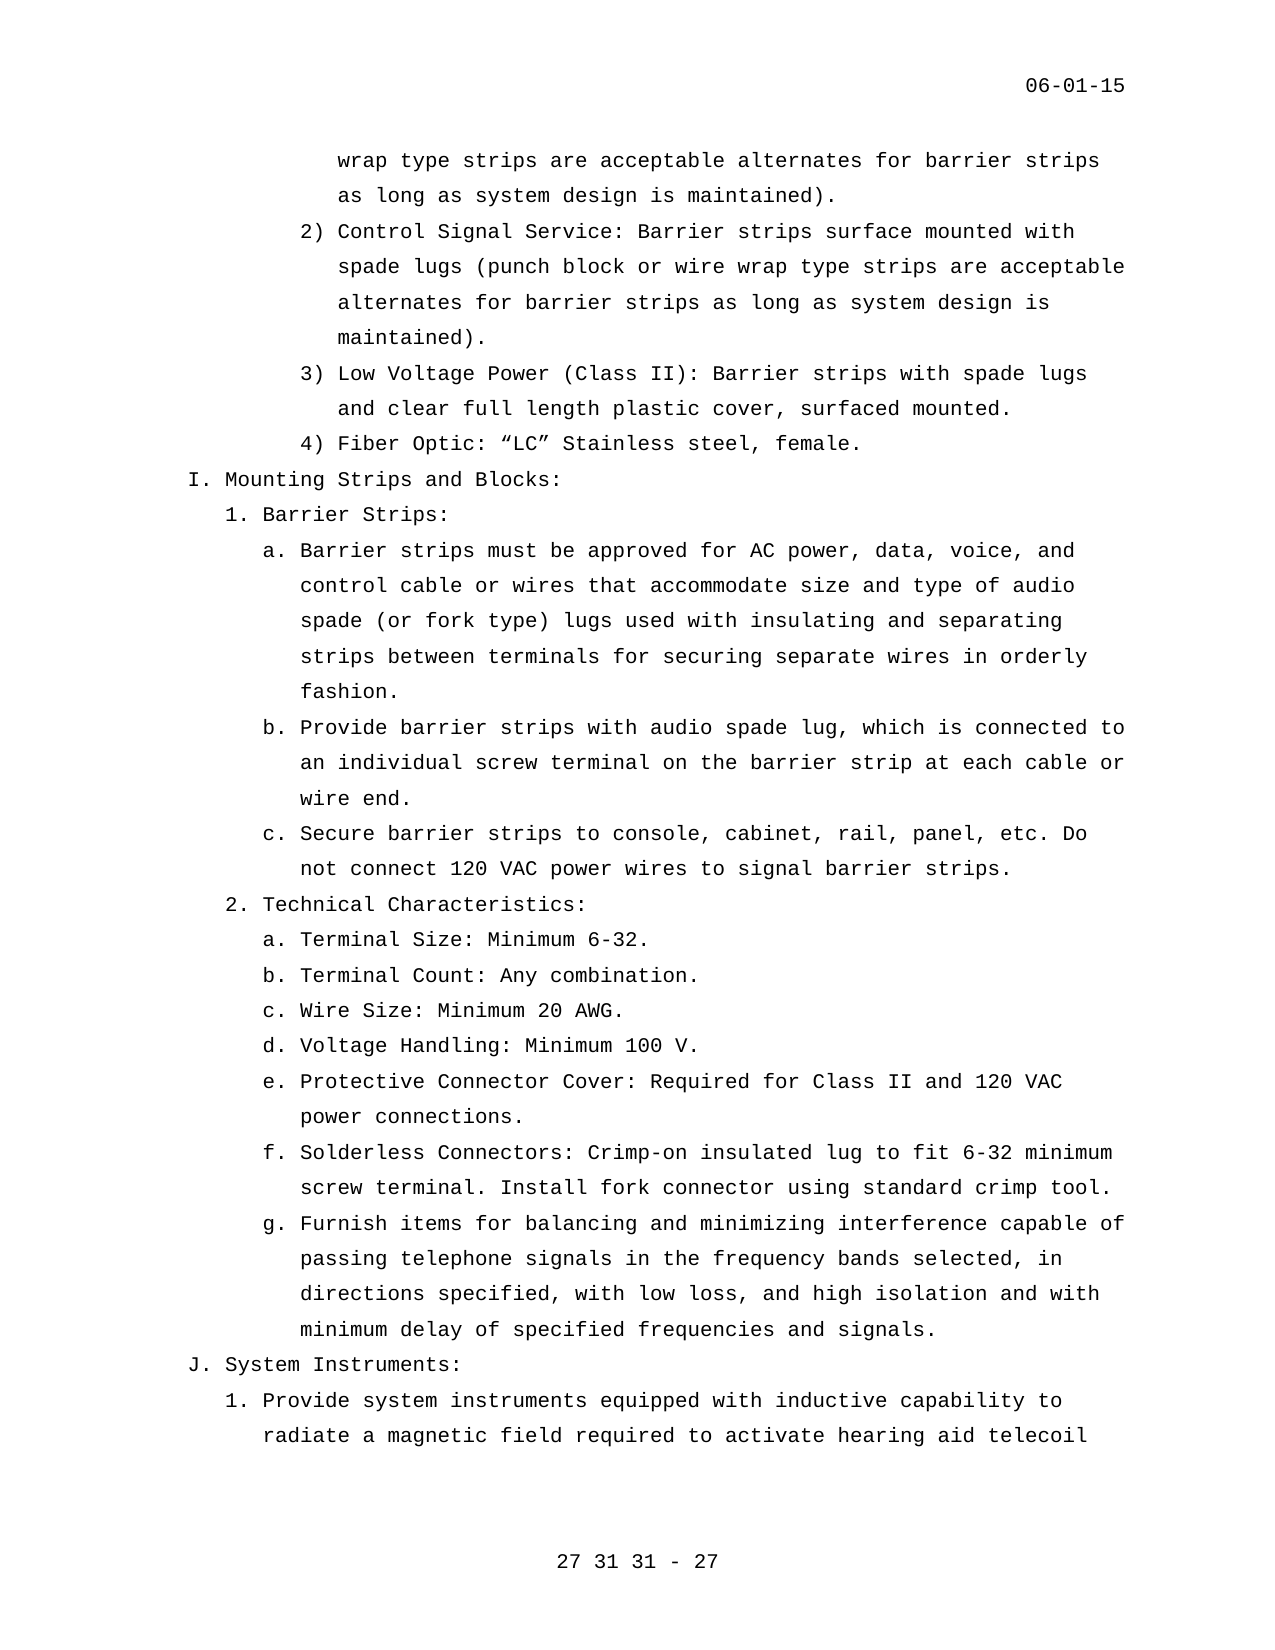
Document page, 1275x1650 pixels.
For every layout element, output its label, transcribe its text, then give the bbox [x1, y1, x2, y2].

text Barrier Strips: [225, 504, 1125, 528]
text Wire Size: Minimum 20 AWG. [262, 1000, 1125, 1024]
text Low Voltage Power (Class II): Barrier strips with spade lugs and clear full length plastic cover, surfaced mounted. [300, 362, 1125, 422]
text Terminal Size: Minimum 6-32. [262, 929, 1125, 953]
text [225, 1389, 1125, 1449]
text Furnish items for balancing and minimizing interference capable of passing telephone signals in the frequency bands selected, in directions specified, with low loss, and high isolation and with minimum delay of specified frequencies and signals. [262, 1212, 1125, 1342]
text Protective Connector Cover: Required for Class II and 120 VAC power connections. [262, 1071, 1125, 1130]
text Mounting Strips and Blocks: [187, 469, 1125, 492]
text System Instruments: [187, 1354, 1125, 1378]
text Solderless Connectors: Crimp-on insulated lug to fit 6-32 minimum screw terminal. Install fork connector using standard crimp tool. [262, 1142, 1125, 1201]
text Secure barrier strips to console, cabinet, rail, panel, etc. Do not connect 120 VAC power wires to signal barrier strips. [262, 823, 1125, 882]
text Control Signal Service: Barrier strips surface mounted with spade lugs (punch block or wire wrap type strips are acceptable alternates for barrier strips as long as system design is maintained). [300, 221, 1125, 351]
text Terminal Count: Any combination. [262, 964, 1125, 988]
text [300, 150, 1125, 209]
text Fiber Optic: “LC” Stainless steel, female. [300, 433, 1125, 457]
text Provide barrier strips with audio spade lug, which is connected to an individual screw terminal on the barrier strip at each cable or wire end. [262, 717, 1125, 811]
text Voltage Handling: Minimum 100 V. [262, 1035, 1125, 1059]
text Technical Characteristics: [225, 894, 1125, 917]
text Barrier strips must be approved for AC power, data, voice, and control cable or wires that accommodate size and type of audio spade (or fork type) lugs used with insulating and separating strips between terminals for securing separate wires in orderly fashion. [262, 539, 1125, 705]
